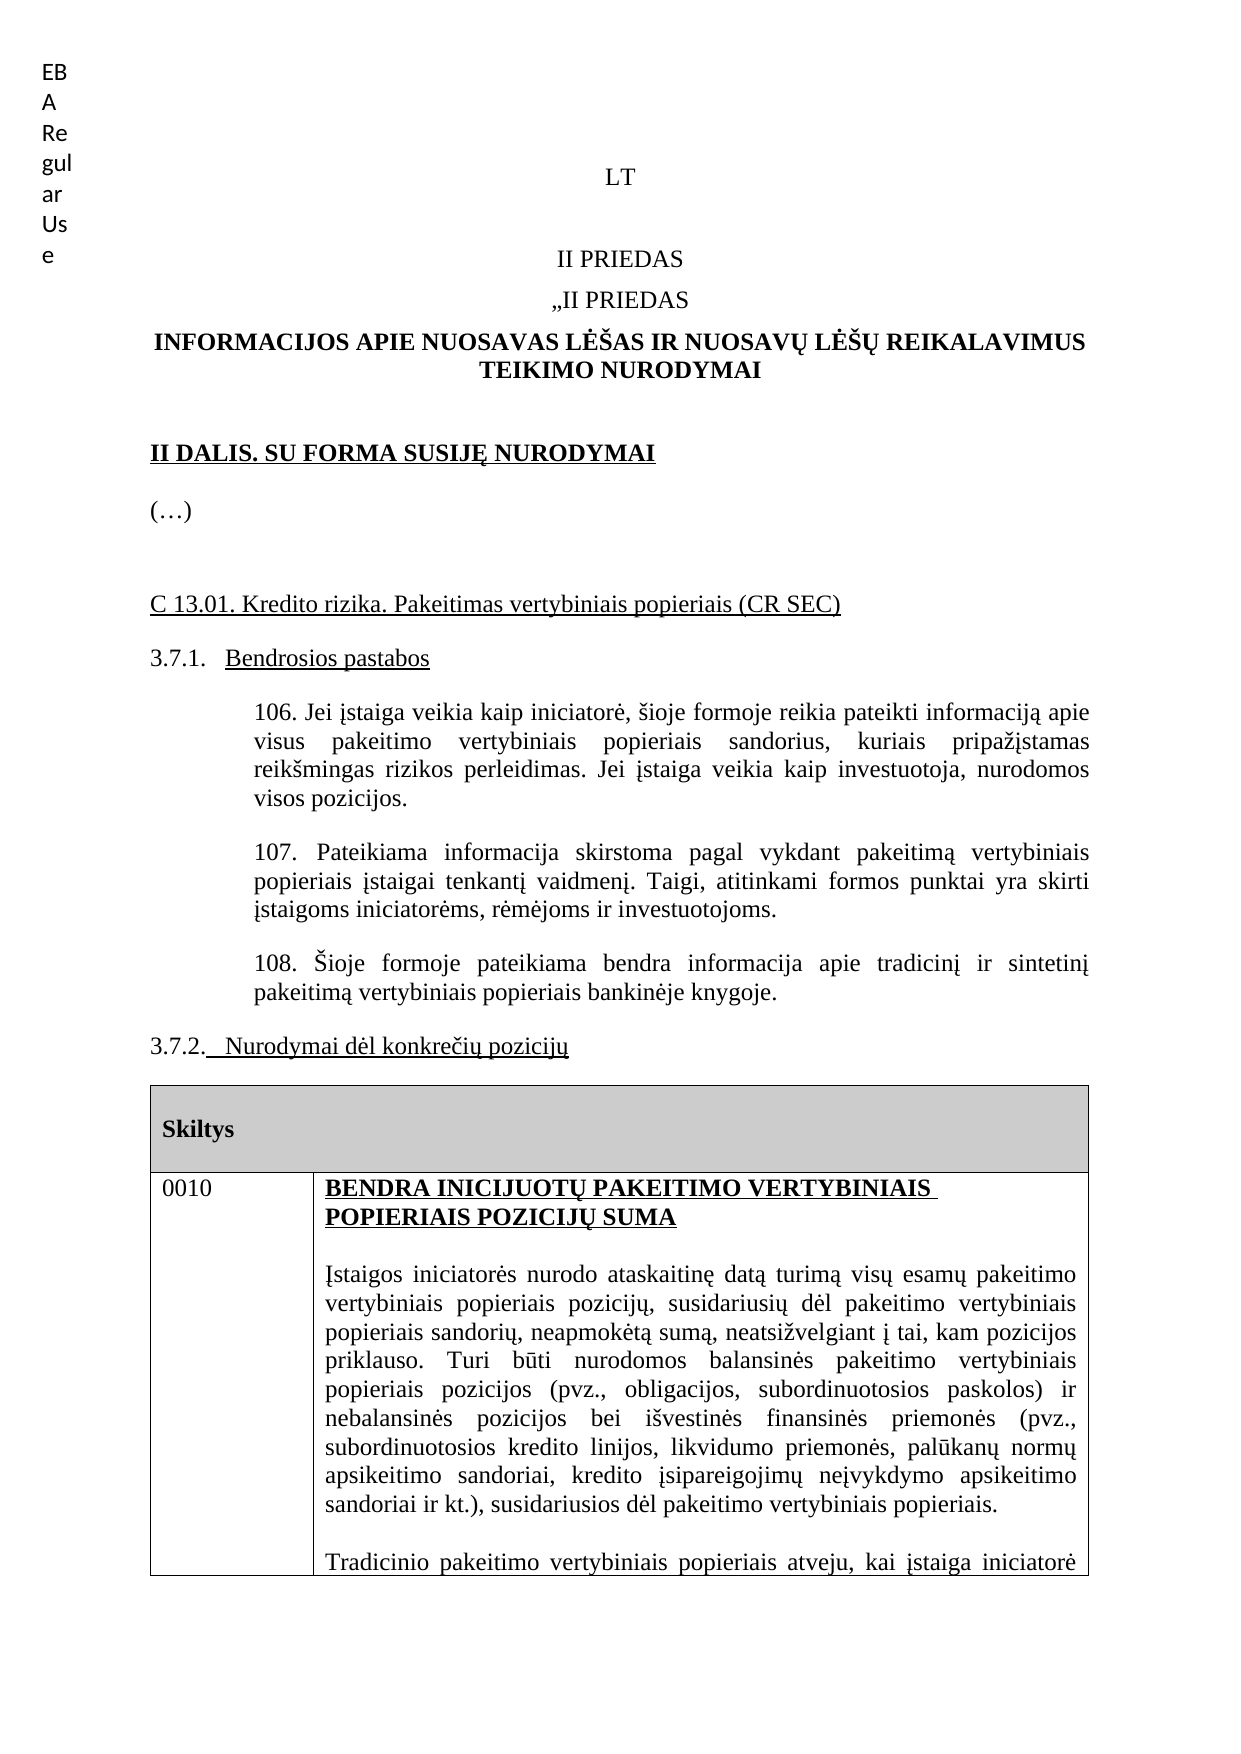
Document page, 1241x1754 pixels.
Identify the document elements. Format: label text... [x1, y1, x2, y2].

table_header Skiltys [151, 1086, 1088, 1172]
text (…) [150, 495, 1090, 524]
text II PRIEDAS [150, 244, 1090, 273]
list C 13.01. Kredito rizika. Pakeitimas vertybiniais popieriais (CR SEC) [150, 589, 1090, 618]
text II DALIS. SU FORMA SUSIJĘ NURODYMAI [150, 438, 1090, 466]
table_cell 0010 [151, 1173, 313, 1575]
text LT [150, 162, 1090, 191]
list 3.7.2. Nurodymai dėl konkrečių pozicijų [150, 1031, 1090, 1059]
text „II PRIEDAS [150, 286, 1090, 314]
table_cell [314, 1173, 1088, 1575]
text INFORMACIJOS APIE NUOSAVAS LĖŠAS IR NUOSAVŲ LĖŠŲ REIKALAVIMUS TEIKIMO NURODYMAI [150, 327, 1090, 384]
list 3.7.1. Bendrosios pastabos [150, 643, 1090, 672]
